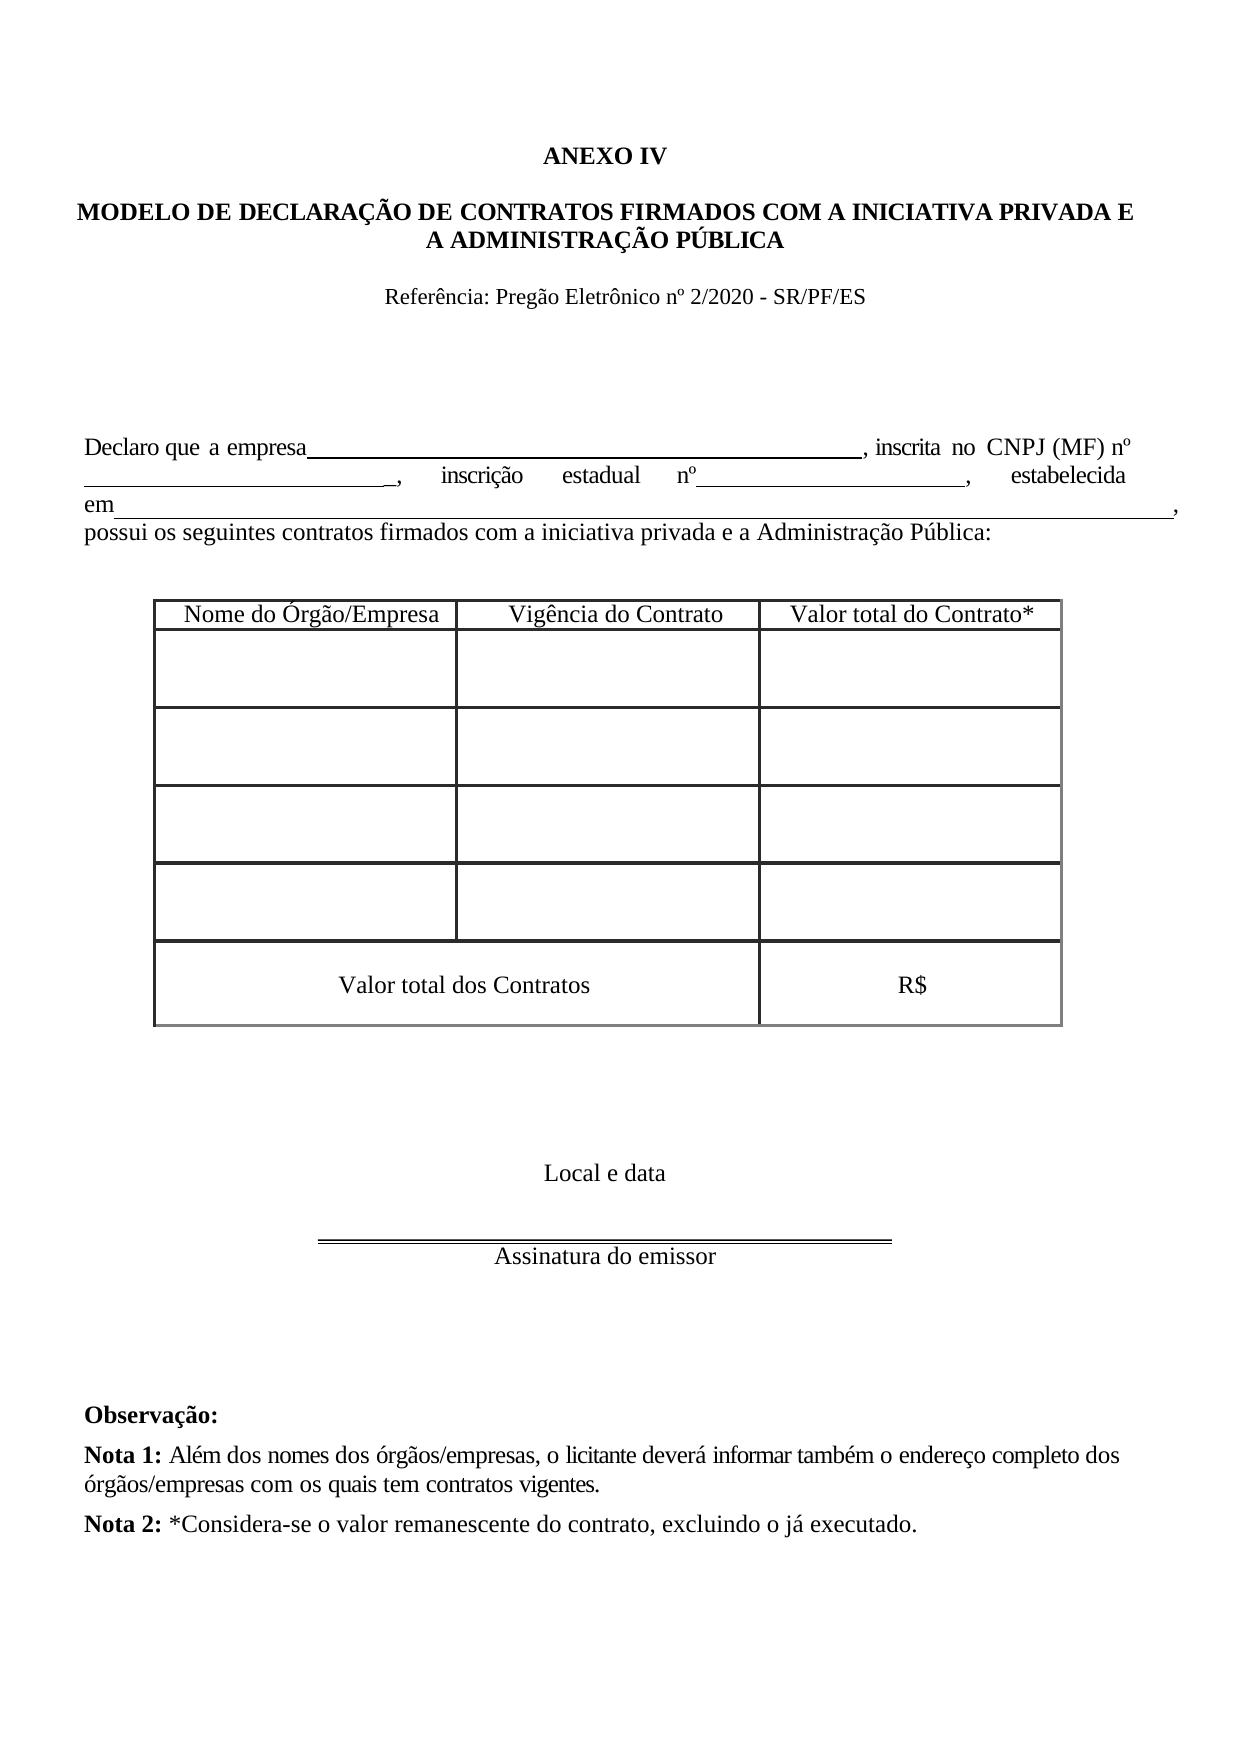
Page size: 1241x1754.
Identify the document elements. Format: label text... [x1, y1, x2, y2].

text Nota 1: Além dos nomes dos órgãos/empresas, o licitante deverá informar também o endereço completo dos órgãos/empresas com os quais tem contratos vigentes. [84, 1441, 1144, 1497]
table_cell [761, 787, 1060, 861]
table_cell [156, 787, 455, 861]
text em , [84, 489, 1190, 518]
table_cell [458, 709, 758, 783]
subtitle ANEXO IV [427, 141, 783, 170]
text Local e data [427, 1158, 782, 1187]
table_cell [156, 865, 455, 939]
table_header Vigência do Contrato [458, 602, 758, 628]
table_cell [156, 631, 455, 706]
text Assinatura do emissor [427, 1244, 783, 1270]
text Referência: Pregão Eletrônico nº 2/2020 - SR/PF/ES [60, 283, 1190, 309]
table_cell [458, 865, 758, 939]
table_cell [761, 865, 1060, 939]
table_cell [156, 709, 455, 783]
table_cell [761, 709, 1060, 783]
table_cell [458, 787, 758, 861]
table_cell R$ [761, 943, 1060, 1023]
table_cell [761, 631, 1060, 706]
text Declaro que a empresa , inscrita no CNPJ (MF) nº [84, 433, 1190, 461]
text _, inscrição estadual nº , estabelecida [84, 461, 1190, 489]
text MODELO DE DECLARAÇÃO DE CONTRATOS FIRMADOS COM A INICIATIVA PRIVADA E A ADMINISTRAÇÃO PÚBLICA [76, 198, 1135, 254]
table_cell [458, 631, 758, 706]
table_header Nome do Órgão/Empresa [156, 602, 455, 628]
subtitle Observação: [84, 1400, 1190, 1429]
table_cell Valor total dos Contratos [156, 943, 758, 1023]
table_header Valor total do Contrato* [761, 602, 1060, 628]
text possui os seguintes contratos firmados com a iniciativa privada e a Administração Pública: [84, 520, 1190, 546]
text Nota 2: *Considera-se o valor remanescente do contrato, excluindo o já executado. [84, 1509, 1190, 1538]
